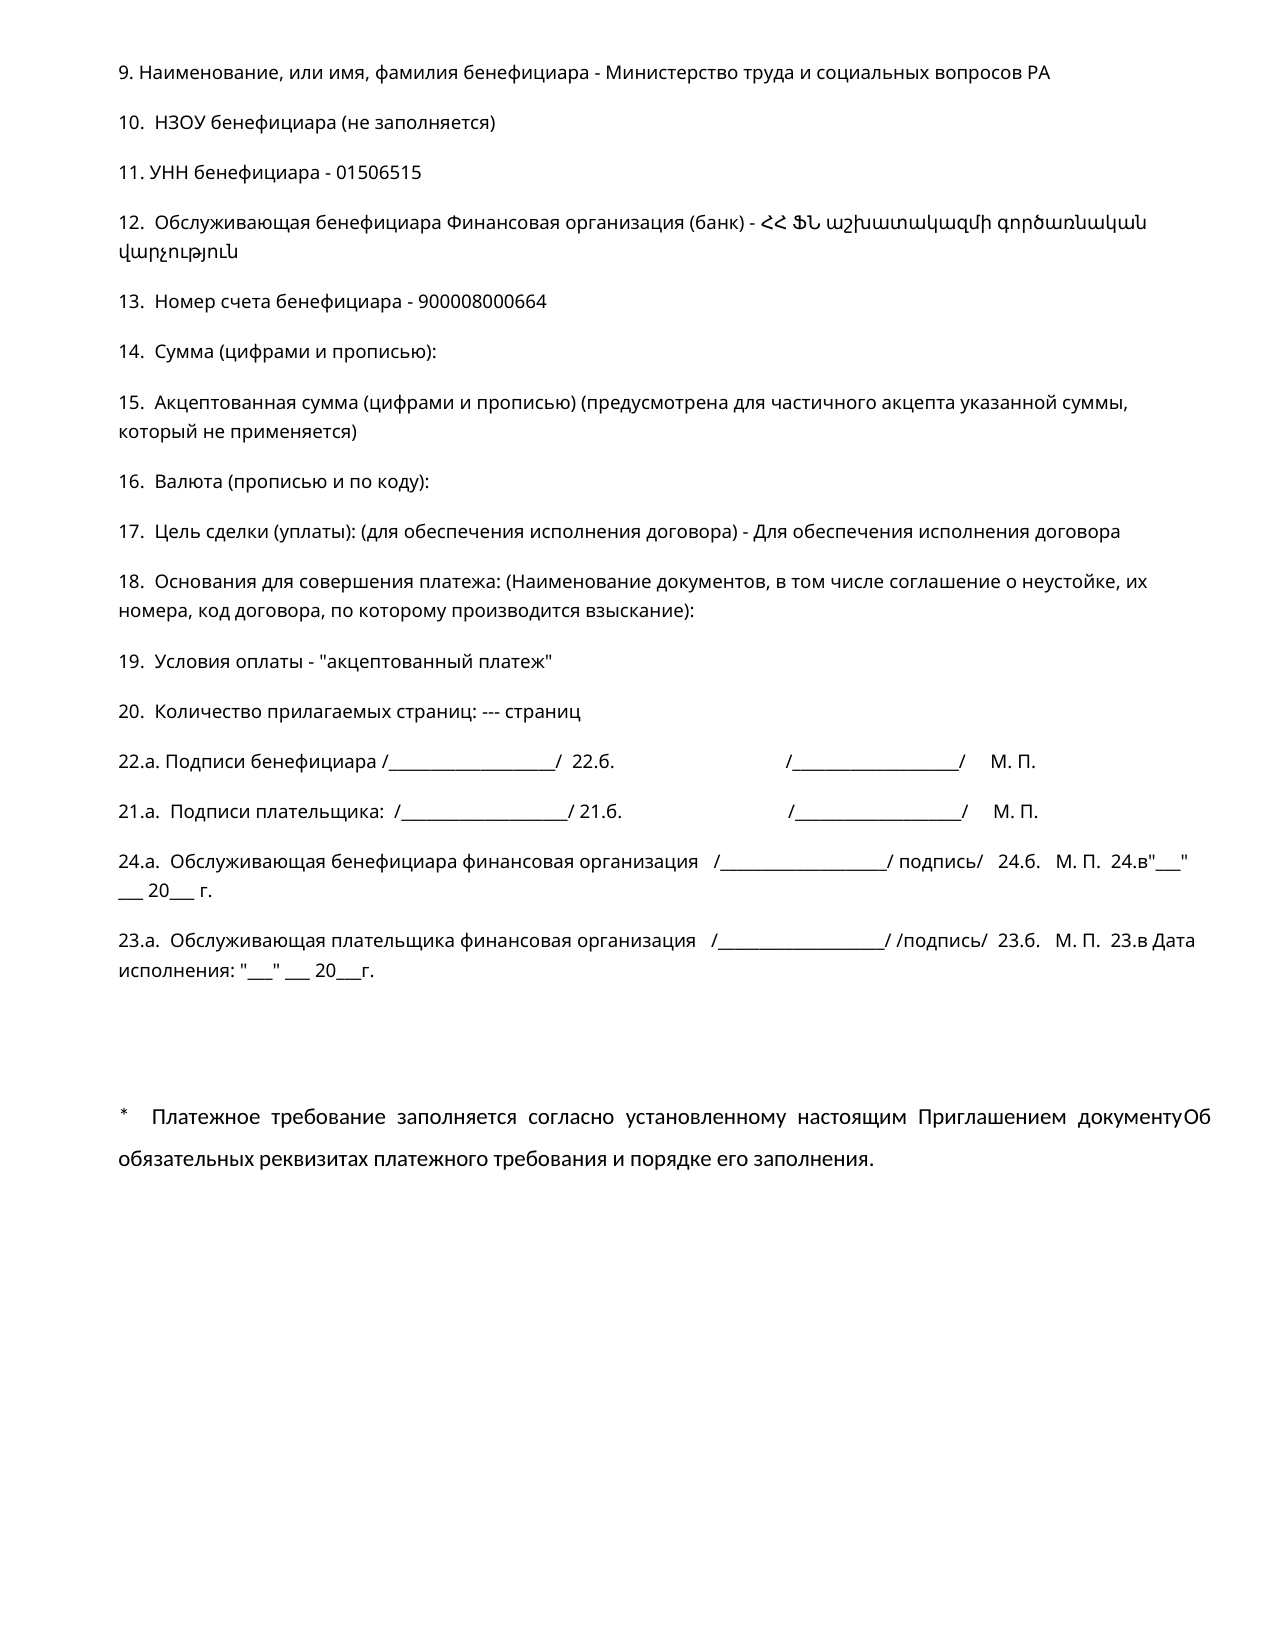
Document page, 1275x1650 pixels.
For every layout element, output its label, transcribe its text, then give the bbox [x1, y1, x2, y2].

text * Платежное требование заполняется согласно установленному настоящим Приглашением документуОб обязательных реквизитах платежного требования и порядке его заполнения. [118, 1102, 1211, 1172]
